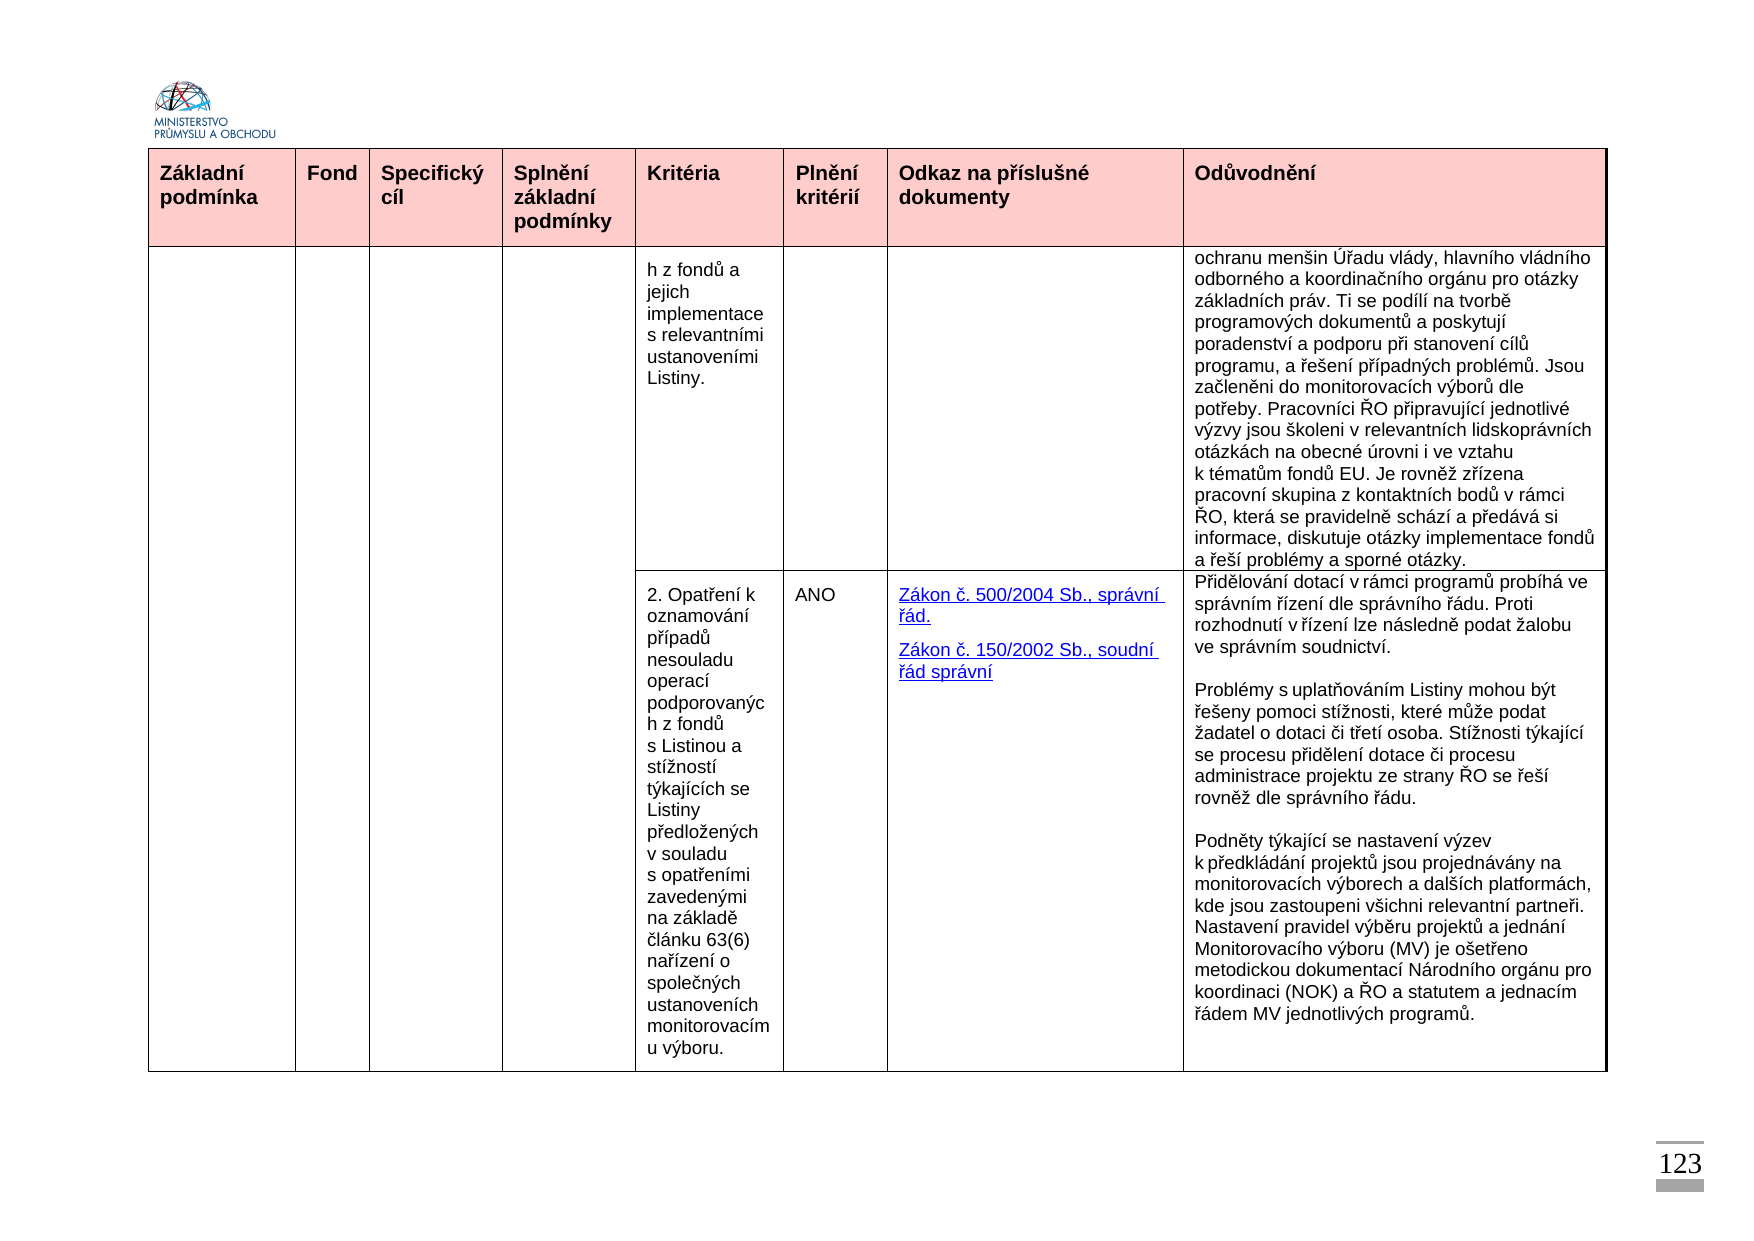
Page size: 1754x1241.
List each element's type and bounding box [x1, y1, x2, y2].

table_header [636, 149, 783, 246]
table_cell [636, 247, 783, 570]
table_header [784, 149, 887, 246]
picture [147, 73, 283, 146]
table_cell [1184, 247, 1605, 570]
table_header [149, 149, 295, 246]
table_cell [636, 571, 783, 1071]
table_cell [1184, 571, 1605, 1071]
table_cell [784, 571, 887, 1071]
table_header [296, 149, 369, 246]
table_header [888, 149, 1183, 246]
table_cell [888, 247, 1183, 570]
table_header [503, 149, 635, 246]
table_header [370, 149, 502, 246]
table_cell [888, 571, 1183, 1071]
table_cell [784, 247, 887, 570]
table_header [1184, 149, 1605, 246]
